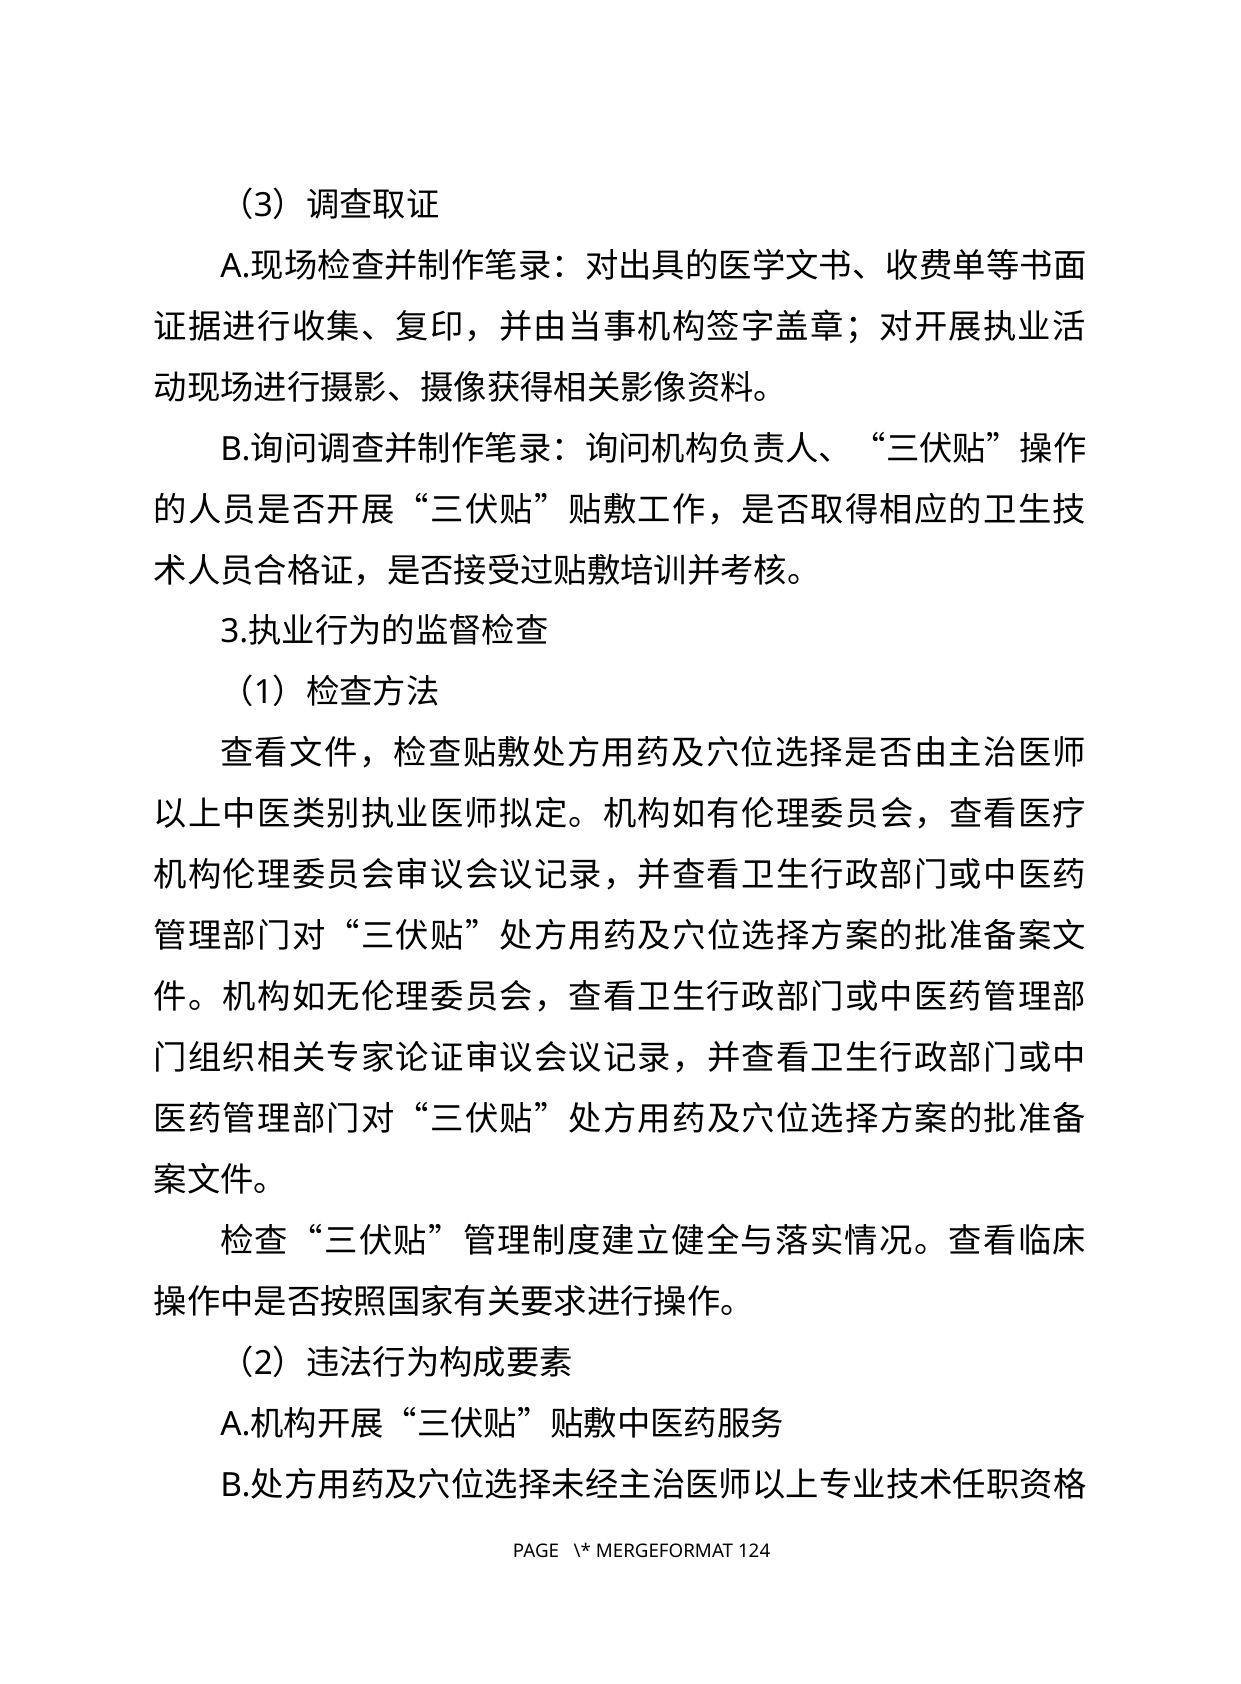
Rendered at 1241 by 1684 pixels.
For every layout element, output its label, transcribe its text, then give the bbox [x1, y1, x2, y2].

text （3）调查取证 [153, 171, 1087, 232]
text B.询问调查并制作笔录：询问机构负责人、“三伏贴”操作的人员是否开展“三伏贴”贴敷工作，是否取得相应的卫生技术人员合格证，是否接受过贴敷培训并考核。 [153, 415, 1087, 598]
text （2）违法行为构成要素 [153, 1329, 1087, 1390]
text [153, 1451, 1087, 1512]
text 检查“三伏贴”管理制度建立健全与落实情况。查看临床操作中是否按照国家有关要求进行操作。 [153, 1207, 1087, 1329]
text A.现场检查并制作笔录：对出具的医学文书、收费单等书面证据进行收集、复印，并由当事机构签字盖章；对开展执业活动现场进行摄影、摄像获得相关影像资料。 [153, 232, 1087, 415]
text 3.执业行为的监督检查 [153, 598, 1087, 659]
text A.机构开展“三伏贴”贴敷中医药服务 [153, 1390, 1087, 1451]
text 查看文件，检查贴敷处方用药及穴位选择是否由主治医师以上中医类别执业医师拟定。机构如有伦理委员会，查看医疗机构伦理委员会审议会议记录，并查看卫生行政部门或中医药管理部门对“三伏贴”处方用药及穴位选择方案的批准备案文件。机构如无伦理委员会，查看卫生行政部门或中医药管理部门组织相关专家论证审议会议记录，并查看卫生行政部门或中医药管理部门对“三伏贴”处方用药及穴位选择方案的批准备案文件。 [153, 720, 1087, 1207]
text （1）检查方法 [153, 659, 1087, 720]
